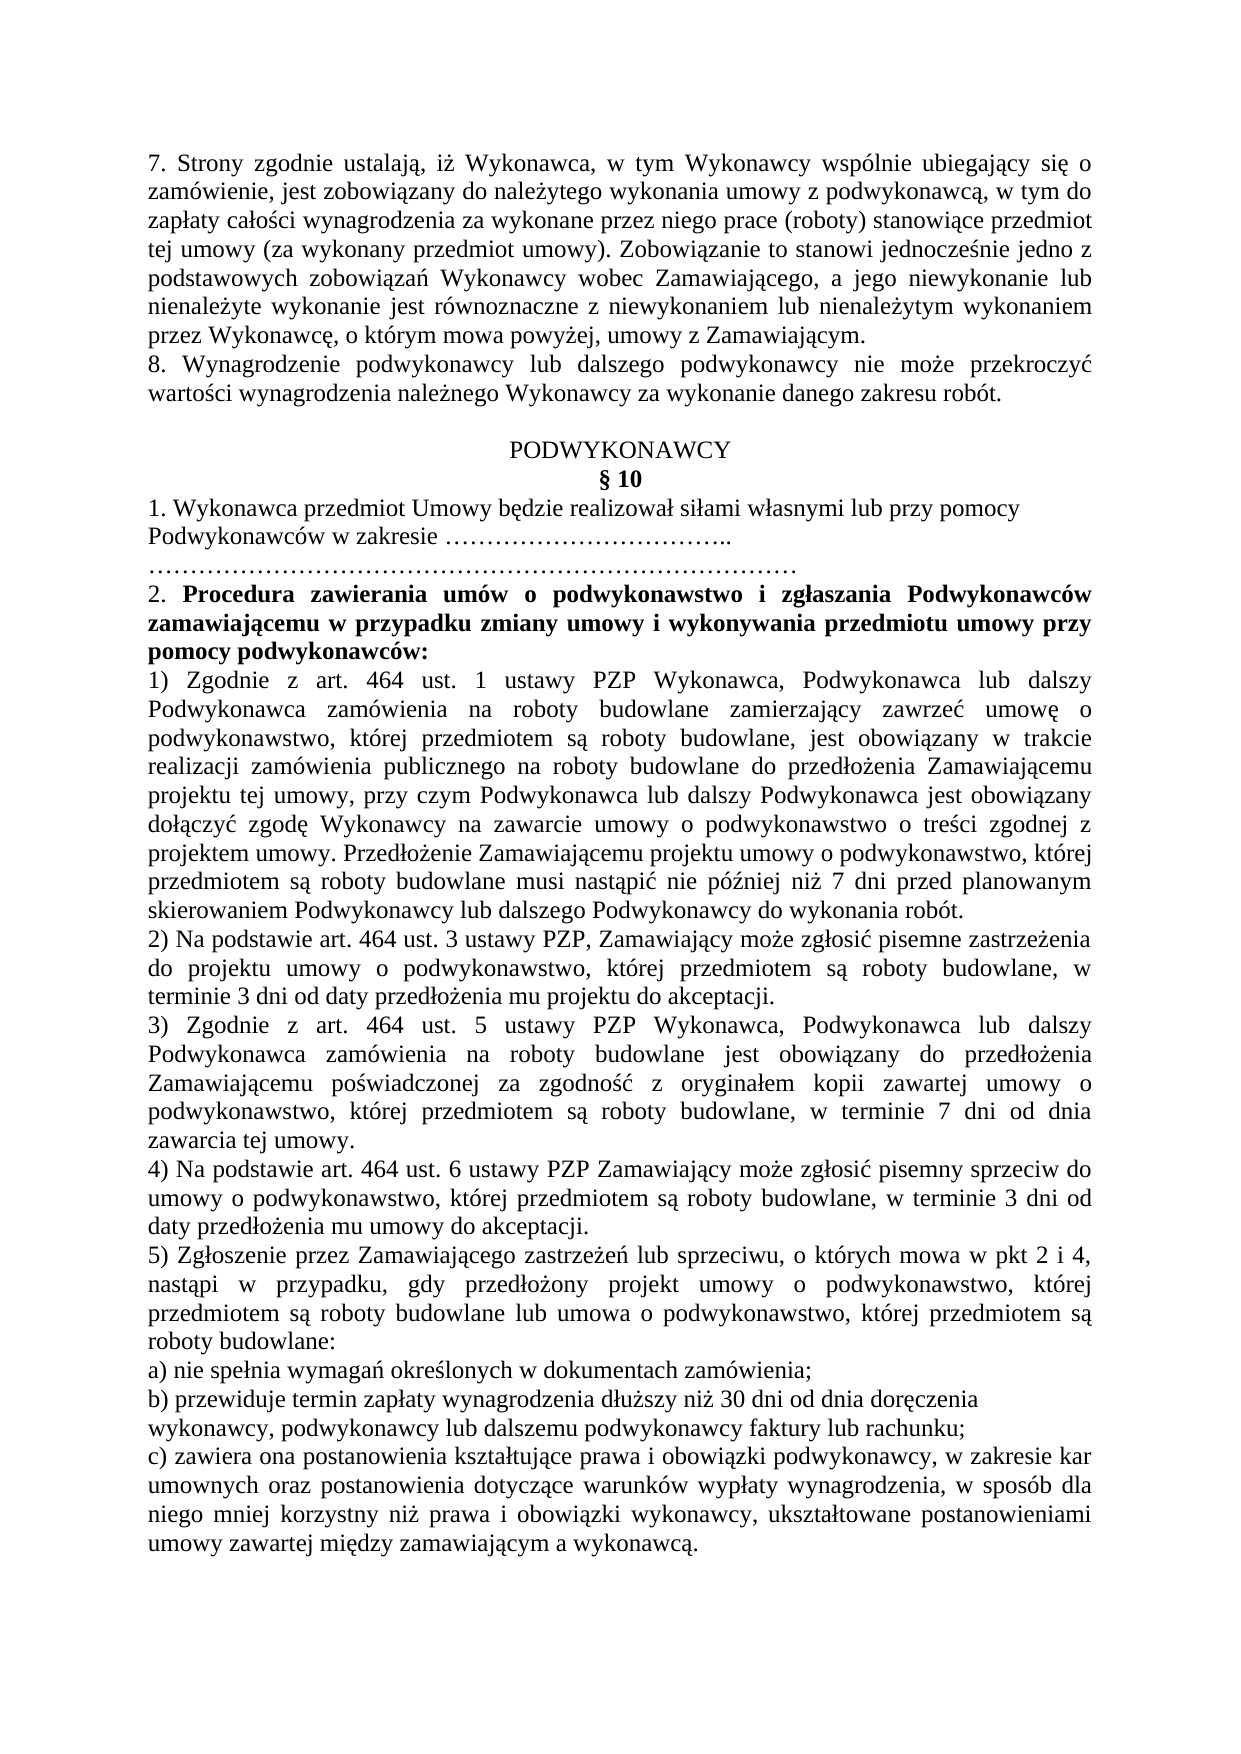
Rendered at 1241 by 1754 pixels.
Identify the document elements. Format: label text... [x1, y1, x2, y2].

text 2) Na podstawie art. 464 ust. 3 ustawy PZP, Zamawiający może zgłosić pisemne zastrzeżenia do projektu umowy o podwykonawstwo, której przedmiotem są roboty budowlane, w terminie 3 dni od daty przedłożenia mu projektu do akceptacji. [148, 924, 1093, 1010]
text 5) Zgłoszenie przez Zamawiającego zastrzeżeń lub sprzeciwu, o których mowa w pkt 2 i 4, nastąpi w przypadku, gdy przedłożony projekt umowy o podwykonawstwo, której przedmiotem są roboty budowlane lub umowa o podwykonawstwo, której przedmiotem są roboty budowlane: [148, 1240, 1093, 1355]
text § 10 [148, 464, 1093, 493]
text 4) Na podstawie art. 464 ust. 6 ustawy PZP Zamawiający może zgłosić pisemny sprzeciw do umowy o podwykonawstwo, której przedmiotem są roboty budowlane, w terminie 3 dni od daty przedłożenia mu umowy do akceptacji. [148, 1154, 1093, 1240]
text b) przewiduje termin zapłaty wynagrodzenia dłuższy niż 30 dni od dnia doręczenia wykonawcy, podwykonawcy lub dalszemu podwykonawcy faktury lub rachunku; [148, 1384, 1093, 1441]
text 3) Zgodnie z art. 464 ust. 5 ustawy PZP Wykonawca, Podwykonawca lub dalszy Podwykonawca zamówienia na roboty budowlane jest obowiązany do przedłożenia Zamawiającemu poświadczonej za zgodność z oryginałem kopii zawartej umowy o podwykonawstwo, której przedmiotem są roboty budowlane, w terminie 7 dni od dnia zawarcia tej umowy. [148, 1010, 1093, 1154]
text 1. Wykonawca przedmiot Umowy będzie realizował siłami własnymi lub przy pomocy Podwykonawców w zakresie ……………………………..…………………………………………………………………… [148, 493, 1093, 579]
text 8. Wynagrodzenie podwykonawcy lub dalszego podwykonawcy nie może przekroczyć wartości wynagrodzenia należnego Wykonawcy za wykonanie danego zakresu robót. [148, 349, 1093, 406]
text PODWYKONAWCY [148, 435, 1093, 464]
text c) zawiera ona postanowienia kształtujące prawa i obowiązki podwykonawcy, w zakresie kar umownych oraz postanowienia dotyczące warunków wypłaty wynagrodzenia, w sposób dla niego mniej korzystny niż prawa i obowiązki wykonawcy, ukształtowane postanowieniami umowy zawartej między zamawiającym a wykonawcą. [148, 1441, 1093, 1556]
text 1) Zgodnie z art. 464 ust. 1 ustawy PZP Wykonawca, Podwykonawca lub dalszy Podwykonawca zamówienia na roboty budowlane zamierzający zawrzeć umowę o podwykonawstwo, której przedmiotem są roboty budowlane, jest obowiązany w trakcie realizacji zamówienia publicznego na roboty budowlane do przedłożenia Zamawiającemu projektu tej umowy, przy czym Podwykonawca lub dalszy Podwykonawca jest obowiązany dołączyć zgodę Wykonawcy na zawarcie umowy o podwykonawstwo o treści zgodnej z projektem umowy. Przedłożenie Zamawiającemu projektu umowy o podwykonawstwo, której przedmiotem są roboty budowlane musi nastąpić nie później niż 7 dni przed planowanym skierowaniem Podwykonawcy lub dalszego Podwykonawcy do wykonania robót. [148, 665, 1093, 924]
text 2. Procedura zawierania umów o podwykonawstwo i zgłaszania Podwykonawców zamawiającemu w przypadku zmiany umowy i wykonywania przedmiotu umowy przy pomocy podwykonawców: [148, 579, 1093, 665]
text 7. Strony zgodnie ustalają, iż Wykonawca, w tym Wykonawcy wspólnie ubiegający się o zamówienie, jest zobowiązany do należytego wykonania umowy z podwykonawcą, w tym do zapłaty całości wynagrodzenia za wykonane przez niego prace (roboty) stanowiące przedmiot tej umowy (za wykonany przedmiot umowy). Zobowiązanie to stanowi jednocześnie jedno z podstawowych zobowiązań Wykonawcy wobec Zamawiającego, a jego niewykonanie lub nienależyte wykonanie jest równoznaczne z niewykonaniem lub nienależytym wykonaniem przez Wykonawcę, o którym mowa powyżej, umowy z Zamawiającym. [148, 148, 1093, 349]
text a) nie spełnia wymagań określonych w dokumentach zamówienia; [148, 1355, 1093, 1384]
